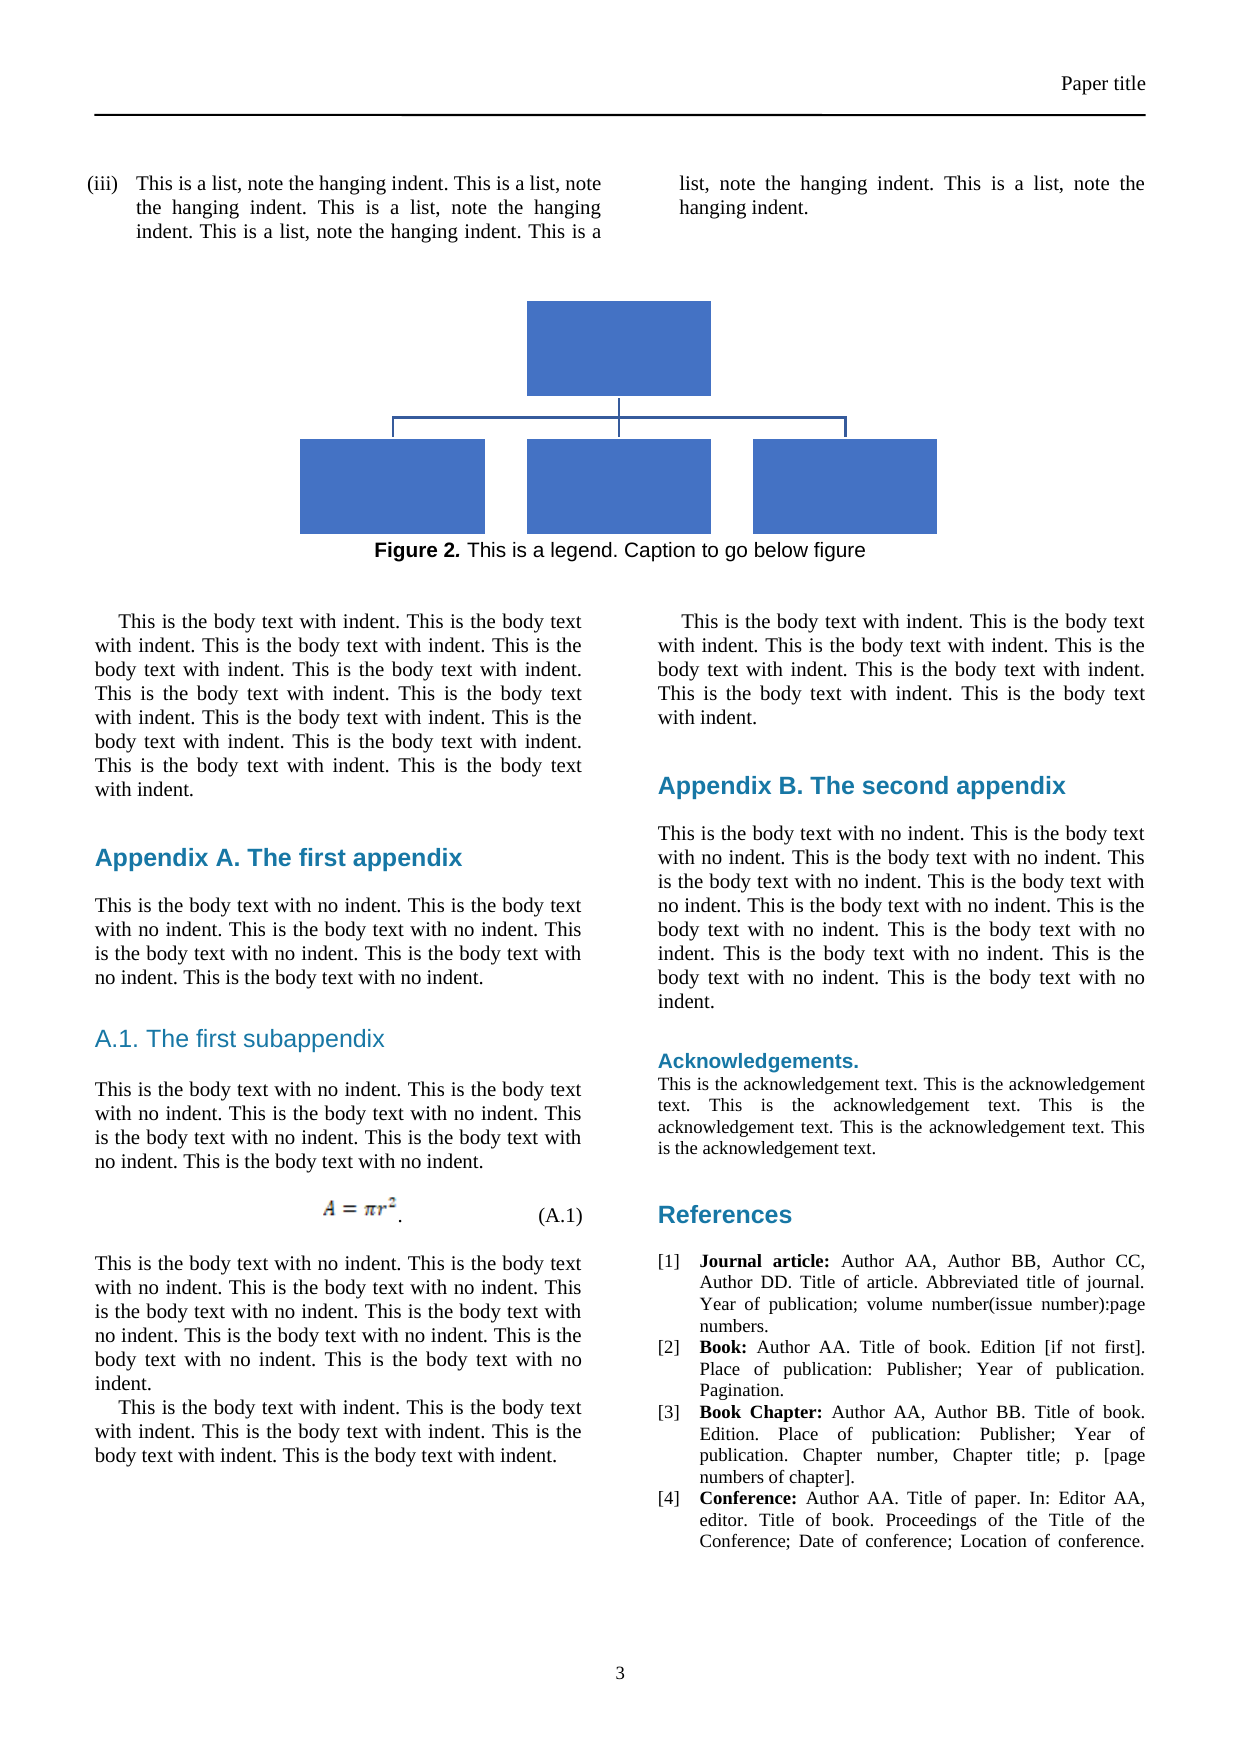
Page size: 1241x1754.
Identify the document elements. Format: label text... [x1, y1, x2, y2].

text This is the body text with no indent. This is the body text with no indent. This is the body text with no indent. This is the body text with no indent. This is the body text with no indent. This is the body text with no indent. [94, 893, 583, 989]
text This is the body text with indent. This is the body text with indent. This is the body text with indent. This is the body text with indent. This is the body text with indent. This is the body text with indent. This is the body text with indent. This is the body text with indent. This is the body text with indent. This is the body text with indent. This is the body text with indent. This is the body text with indent. [94, 609, 583, 801]
subtitle Appendix B. The second appendix [658, 771, 1146, 800]
text This is the acknowledgement text. This is the acknowledgement text. This is the acknowledgement text. This is the acknowledgement text. This is the acknowledgement text. This is the acknowledgement text. [658, 1072, 1146, 1159]
picture [323, 1196, 398, 1222]
subtitle A.1. The first subappendix [94, 1024, 583, 1053]
subtitle Acknowledgements. [658, 1048, 1146, 1072]
subtitle Appendix A. The first appendix [94, 843, 583, 872]
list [661, 171, 1146, 219]
text This is the body text with no indent. This is the body text with no indent. This is the body text with no indent. This is the body text with no indent. This is the body text with no indent. This is the body text with no indent. [94, 1077, 583, 1173]
text This is the body text with no indent. This is the body text with no indent. This is the body text with no indent. This is the body text with no indent. This is the body text with no indent. This is the body text with no indent. This is the body text with no indent. This is the body text with no indent. This is the body text with no indent. This is the body text with no indent. This is the body text with no indent. [658, 821, 1146, 1013]
subtitle References [658, 1200, 1146, 1229]
text This is the body text with indent. This is the body text with indent. This is the body text with indent. This is the body text with indent. This is the body text with indent. This is the body text with indent. This is the body text with indent. [658, 609, 1146, 729]
text Book: Author AA. Title of book. Edition [if not first]. Place of publication: Publisher; Year of publication. Pagination. [658, 1336, 1146, 1401]
text Book Chapter: Author AA, Author BB. Title of book. Edition. Place of publication: Publisher; Year of publication. Chapter number, Chapter title; p. [page numbers of chapter]. [658, 1401, 1146, 1487]
text This is the body text with no indent. This is the body text with no indent. This is the body text with no indent. This is the body text with no indent. This is the body text with no indent. This is the body text with no indent. This is the body text with no indent. This is the body text with no indent. [94, 1251, 583, 1395]
text This is the body text with indent. This is the body text with indent. This is the body text with indent. This is the body text with indent. This is the body text with indent. [94, 1395, 583, 1467]
text . (A.1) [94, 1197, 583, 1227]
text Figure 2. This is a legend. Caption to go below figure [94, 538, 1146, 562]
text Journal article: Author AA, Author BB, Author CC, Author DD. Title of article. Abbreviated title of journal. Year of publication; volume number(issue number):page numbers. [658, 1250, 1146, 1336]
